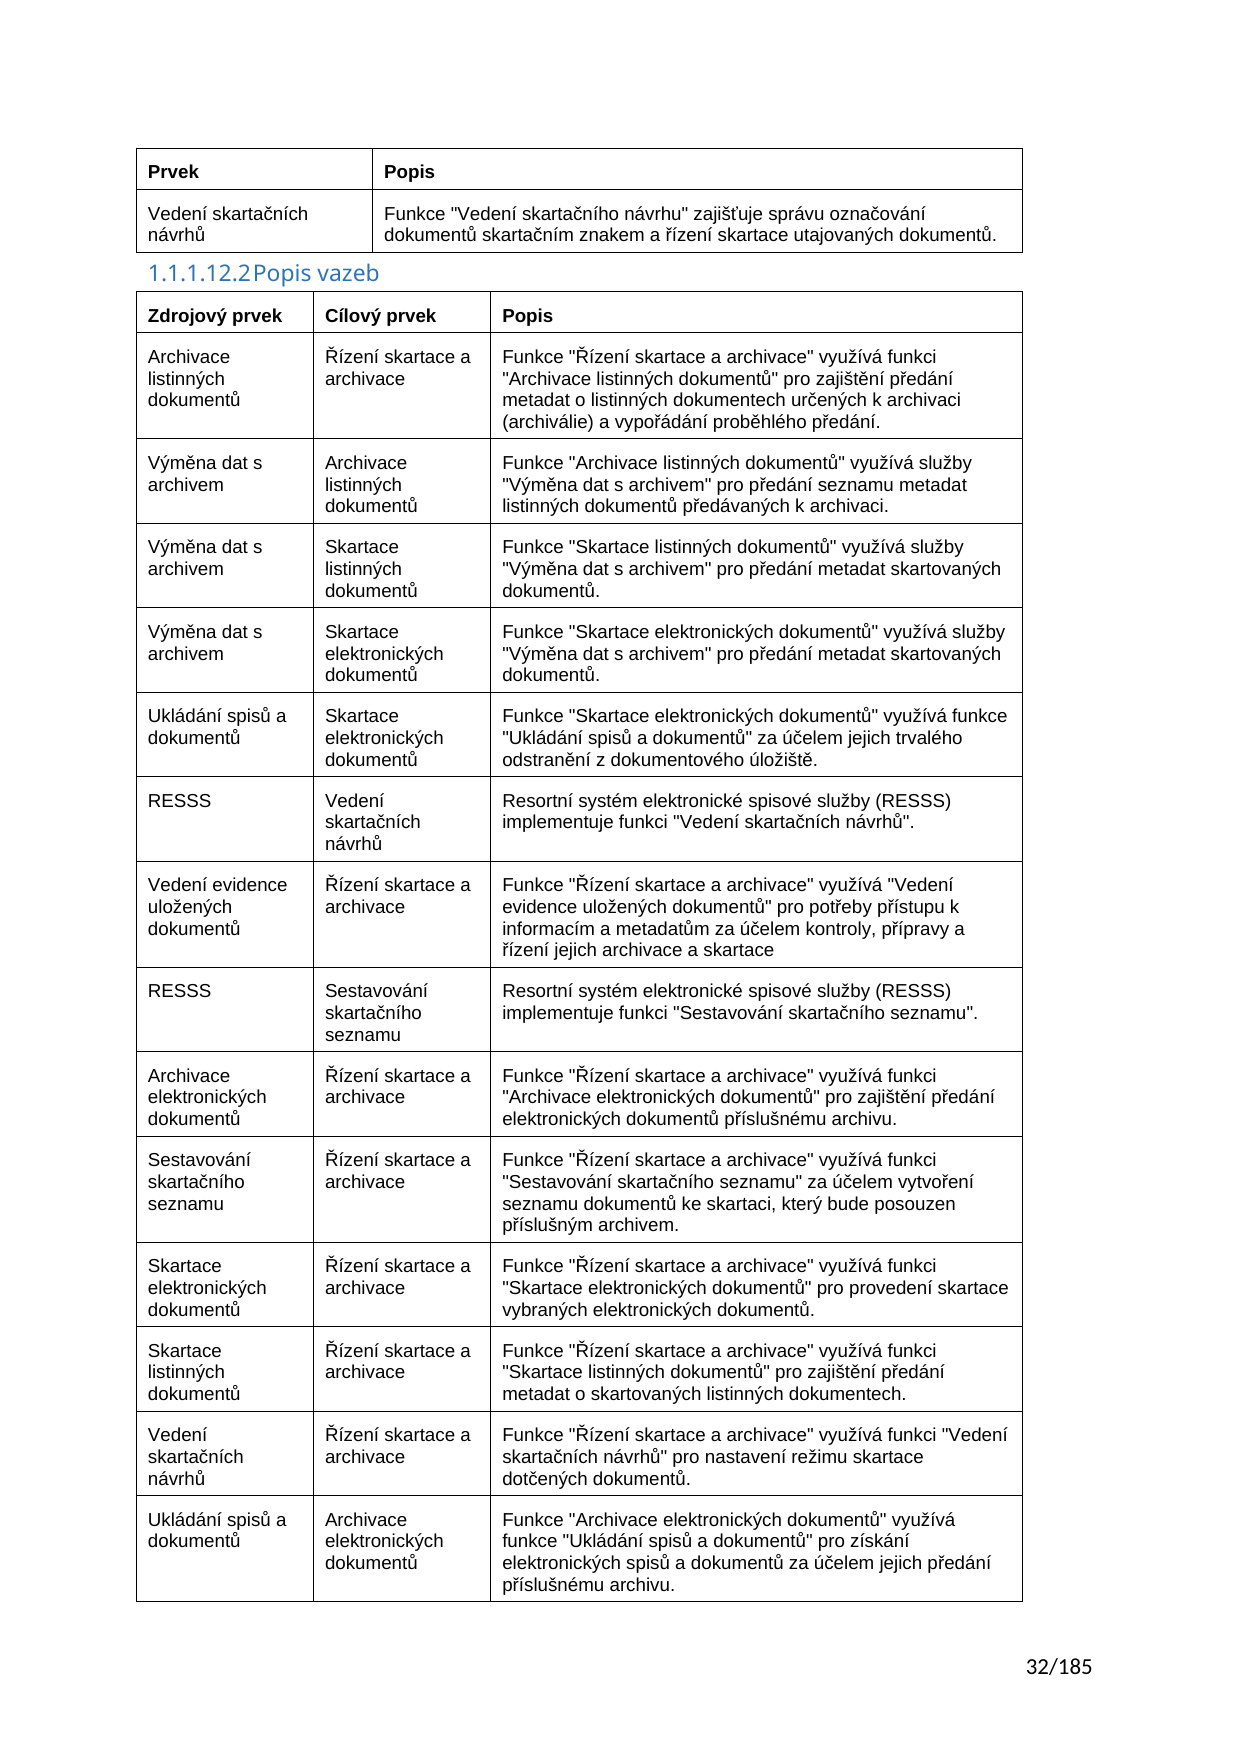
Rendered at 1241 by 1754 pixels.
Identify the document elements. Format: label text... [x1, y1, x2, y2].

table_cell Skartace elektronických dokumentů [314, 608, 490, 692]
table_cell Funkce "Řízení skartace a archivace" využívá "Vedení evidence uložených dokumentů" pro potřeby přístupu k informacím a metadatům za účelem kontroly, přípravy a řízení jejich archivace a skartace [491, 862, 1022, 967]
table_cell Řízení skartace a archivace [314, 1412, 490, 1495]
table_cell Ukládání spisů a dokumentů [137, 693, 313, 776]
table_cell Funkce "Řízení skartace a archivace" využívá funkci "Sestavování skartačního seznamu" za účelem vytvoření seznamu dokumentů ke skartaci, který bude posouzen příslušným archivem. [491, 1137, 1022, 1242]
table_header Popis [491, 292, 1022, 332]
table_header Prvek [137, 149, 372, 189]
table_header Popis [373, 149, 1022, 189]
table_cell RESSS [137, 968, 313, 1051]
table_cell Resortní systém elektronické spisové služby (RESSS) implementuje funkci "Sestavování skartačního seznamu". [491, 968, 1022, 1051]
table_cell Výměna dat s archivem [137, 608, 313, 692]
table_cell Resortní systém elektronické spisové služby (RESSS) implementuje funkci "Vedení skartačních návrhů". [491, 777, 1022, 861]
table_cell Funkce "Skartace elektronických dokumentů" využívá služby "Výměna dat s archivem" pro předání metadat skartovaných dokumentů. [491, 608, 1022, 692]
table_cell Funkce "Řízení skartace a archivace" využívá funkci "Archivace listinných dokumentů" pro zajištění předání metadat o listinných dokumentech určených k archivaci (archiválie) a vypořádání proběhlého předání. [491, 333, 1022, 438]
table_cell Funkce "Archivace listinných dokumentů" využívá služby "Výměna dat s archivem" pro předání seznamu metadat listinných dokumentů předávaných k archivaci. [491, 439, 1022, 523]
table_cell Funkce "Vedení skartačního návrhu" zajišťuje správu označování dokumentů skartačním znakem a řízení skartace utajovaných dokumentů. [373, 190, 1022, 252]
table_cell Funkce "Řízení skartace a archivace" využívá funkci "Skartace elektronických dokumentů" pro provedení skartace vybraných elektronických dokumentů. [491, 1243, 1022, 1326]
table_cell Archivace elektronických dokumentů [137, 1052, 313, 1136]
table_cell Skartace listinných dokumentů [137, 1327, 313, 1411]
table_cell Řízení skartace a archivace [314, 1052, 490, 1136]
table_cell Funkce "Archivace elektronických dokumentů" využívá funkce "Ukládání spisů a dokumentů" pro získání elektronických spisů a dokumentů za účelem jejich předání příslušnému archivu. [491, 1496, 1022, 1601]
table_cell Archivace listinných dokumentů [137, 333, 313, 438]
table_cell Funkce "Řízení skartace a archivace" využívá funkci "Skartace listinných dokumentů" pro zajištění předání metadat o skartovaných listinných dokumentech. [491, 1327, 1022, 1411]
table_cell Výměna dat s archivem [137, 439, 313, 523]
table_cell Řízení skartace a archivace [314, 1243, 490, 1326]
table_cell Řízení skartace a archivace [314, 1137, 490, 1242]
table_cell Sestavování skartačního seznamu [137, 1137, 313, 1242]
table_cell Skartace listinných dokumentů [314, 524, 490, 607]
table_cell Funkce "Skartace elektronických dokumentů" využívá funkce "Ukládání spisů a dokumentů" za účelem jejich trvalého odstranění z dokumentového úložiště. [491, 693, 1022, 776]
table_cell Archivace elektronických dokumentů [314, 1496, 490, 1601]
table_cell Funkce "Řízení skartace a archivace" využívá funkci "Vedení skartačních návrhů" pro nastavení režimu skartace dotčených dokumentů. [491, 1412, 1022, 1495]
table_cell Funkce "Skartace listinných dokumentů" využívá služby "Výměna dat s archivem" pro předání metadat skartovaných dokumentů. [491, 524, 1022, 607]
table_cell Ukládání spisů a dokumentů [137, 1496, 313, 1601]
table_cell Vedení skartačních návrhů [137, 1412, 313, 1495]
table_header Zdrojový prvek [137, 292, 313, 332]
table_cell Vedení skartačních návrhů [314, 777, 490, 861]
table_cell Skartace elektronických dokumentů [137, 1243, 313, 1326]
table_header Cílový prvek [314, 292, 490, 332]
table_cell Skartace elektronických dokumentů [314, 693, 490, 776]
subtitle Popis vazeb [148, 257, 1093, 288]
table_cell Řízení skartace a archivace [314, 862, 490, 967]
table_cell Vedení evidence uložených dokumentů [137, 862, 313, 967]
table_cell Funkce "Řízení skartace a archivace" využívá funkci "Archivace elektronických dokumentů" pro zajištění předání elektronických dokumentů příslušnému archivu. [491, 1052, 1022, 1136]
table_cell RESSS [137, 777, 313, 861]
table_cell Řízení skartace a archivace [314, 333, 490, 438]
table_cell Výměna dat s archivem [137, 524, 313, 607]
table_cell Řízení skartace a archivace [314, 1327, 490, 1411]
table_cell Archivace listinných dokumentů [314, 439, 490, 523]
table_cell Sestavování skartačního seznamu [314, 968, 490, 1051]
table_cell Vedení skartačních návrhů [137, 190, 372, 252]
